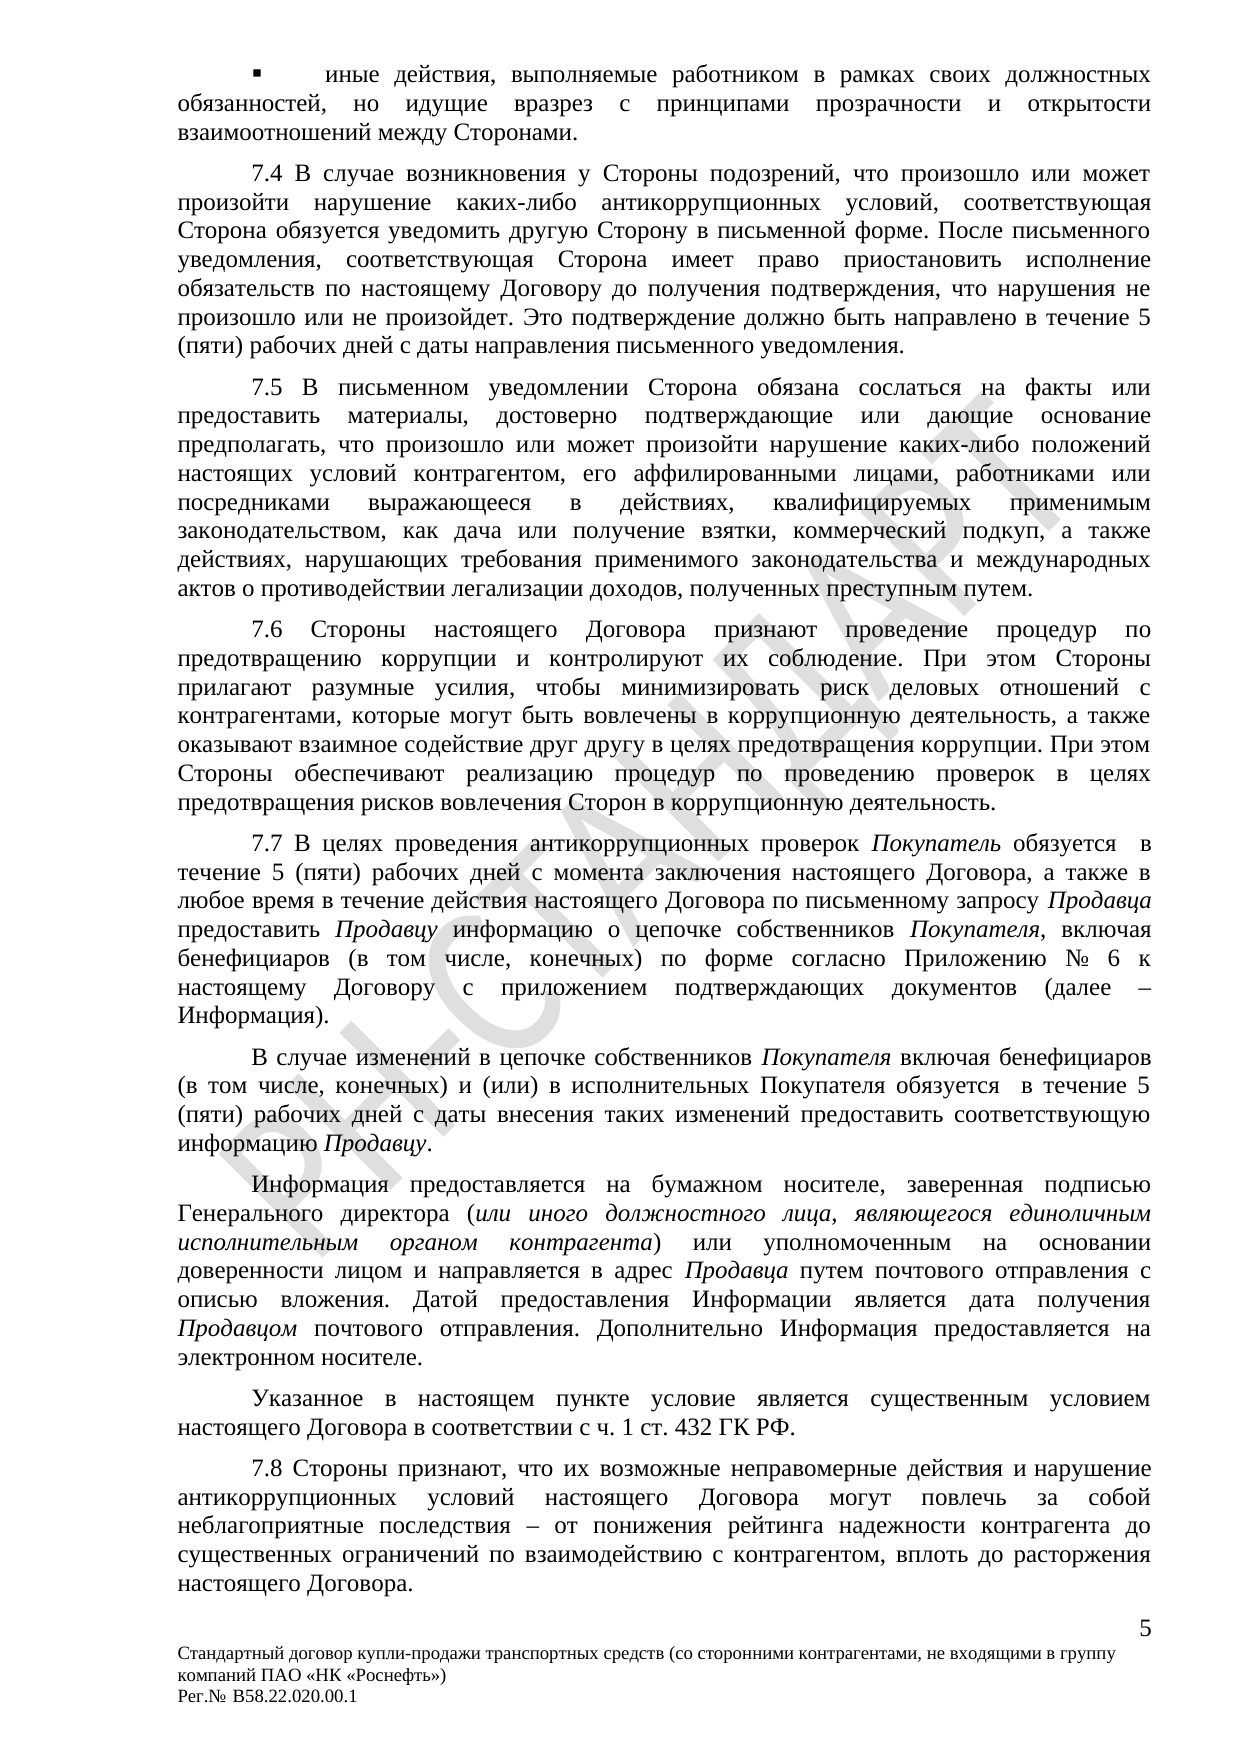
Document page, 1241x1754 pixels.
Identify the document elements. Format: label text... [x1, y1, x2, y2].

list иные действия, выполняемые работником в рамках своих должностных обязанностей, но идущие вразрез с принципами прозрачности и открытости взаимоотношений между Сторонами. [177, 59, 1152, 145]
text 7.6 Стороны настоящего Договора признают проведение процедур по предотвращению коррупции и контролируют их соблюдение. При этом Стороны прилагают разумные усилия, чтобы минимизировать риск деловых отношений с контрагентами, которые могут быть вовлечены в коррупционную деятельность, а также оказывают взаимное содействие друг другу в целях предотвращения коррупции. При этом Стороны обеспечивают реализацию процедур по проведению проверок в целях предотвращения рисков вовлечения Сторон в коррупционную деятельность. [177, 614, 1152, 815]
text В случае изменений в цепочке собственников Покупателя включая бенефициаров (в том числе, конечных) и (или) в исполнительных Покупателя обязуется в течение 5 (пяти) рабочих дней с даты внесения таких изменений предоставить соответствующую информацию Продавцу. [177, 1042, 1152, 1157]
text 7.7 В целях проведения антикоррупционных проверок Покупатель обязуется в течение 5 (пяти) рабочих дней с момента заключения настоящего Договора, а также в любое время в течение действия настоящего Договора по письменному запросу Продавца предоставить Продавцу информацию о цепочке собственников Покупателя, включая бенефициаров (в том числе, конечных) по форме согласно Приложению № 6 к настоящему Договору с приложением подтверждающих документов (далее – Информация). [177, 828, 1152, 1029]
text 7.8 Стороны признают, что их возможные неправомерные действия и нарушение антикоррупционных условий настоящего Договора могут повлечь за собой неблагоприятные последствия – от понижения рейтинга надежности контрагента до существенных ограничений по взаимодействию с контрагентом, вплоть до расторжения настоящего Договора. [177, 1453, 1152, 1597]
text Указанное в настоящем пункте условие является существенным условием настоящего Договора в соответствии с ч. 1 ст. 432 ГК РФ. [177, 1383, 1152, 1440]
text 7.5 В письменном уведомлении Сторона обязана сослаться на факты или предоставить материалы, достоверно подтверждающие или дающие основание предполагать, что произошло или может произойти нарушение каких-либо положений настоящих условий контрагентом, его аффилированными лицами, работниками или посредниками выражающееся в действиях, квалифицируемых применимым законодательством, как дача или получение взятки, коммерческий подкуп, а также действиях, нарушающих требования применимого законодательства и международных актов о противодействии легализации доходов, полученных преступным путем. [177, 372, 1152, 602]
text Информация предоставляется на бумажном носителе, заверенная подписью Генерального директора (или иного должностного лица, являющегося единоличным исполнительным органом контрагента) или уполномоченным на основании доверенности лицом и направляется в адрес Продавца путем почтового отправления с описью вложения. Датой предоставления Информации является дата получения Продавцом почтового отправления. Дополнительно Информация предоставляется на электронном носителе. [177, 1169, 1152, 1370]
text 7.4 В случае возникновения у Стороны подозрений, что произошло или может произойти нарушение каких-либо антикоррупционных условий, соответствующая Сторона обязуется уведомить другую Сторону в письменной форме. После письменного уведомления, соответствующая Сторона имеет право приостановить исполнение обязательств по настоящему Договору до получения подтверждения, что нарушения не произошло или не произойдет. Это подтверждение должно быть направлено в течение 5 (пяти) рабочих дней с даты направления письменного уведомления. [177, 158, 1152, 359]
